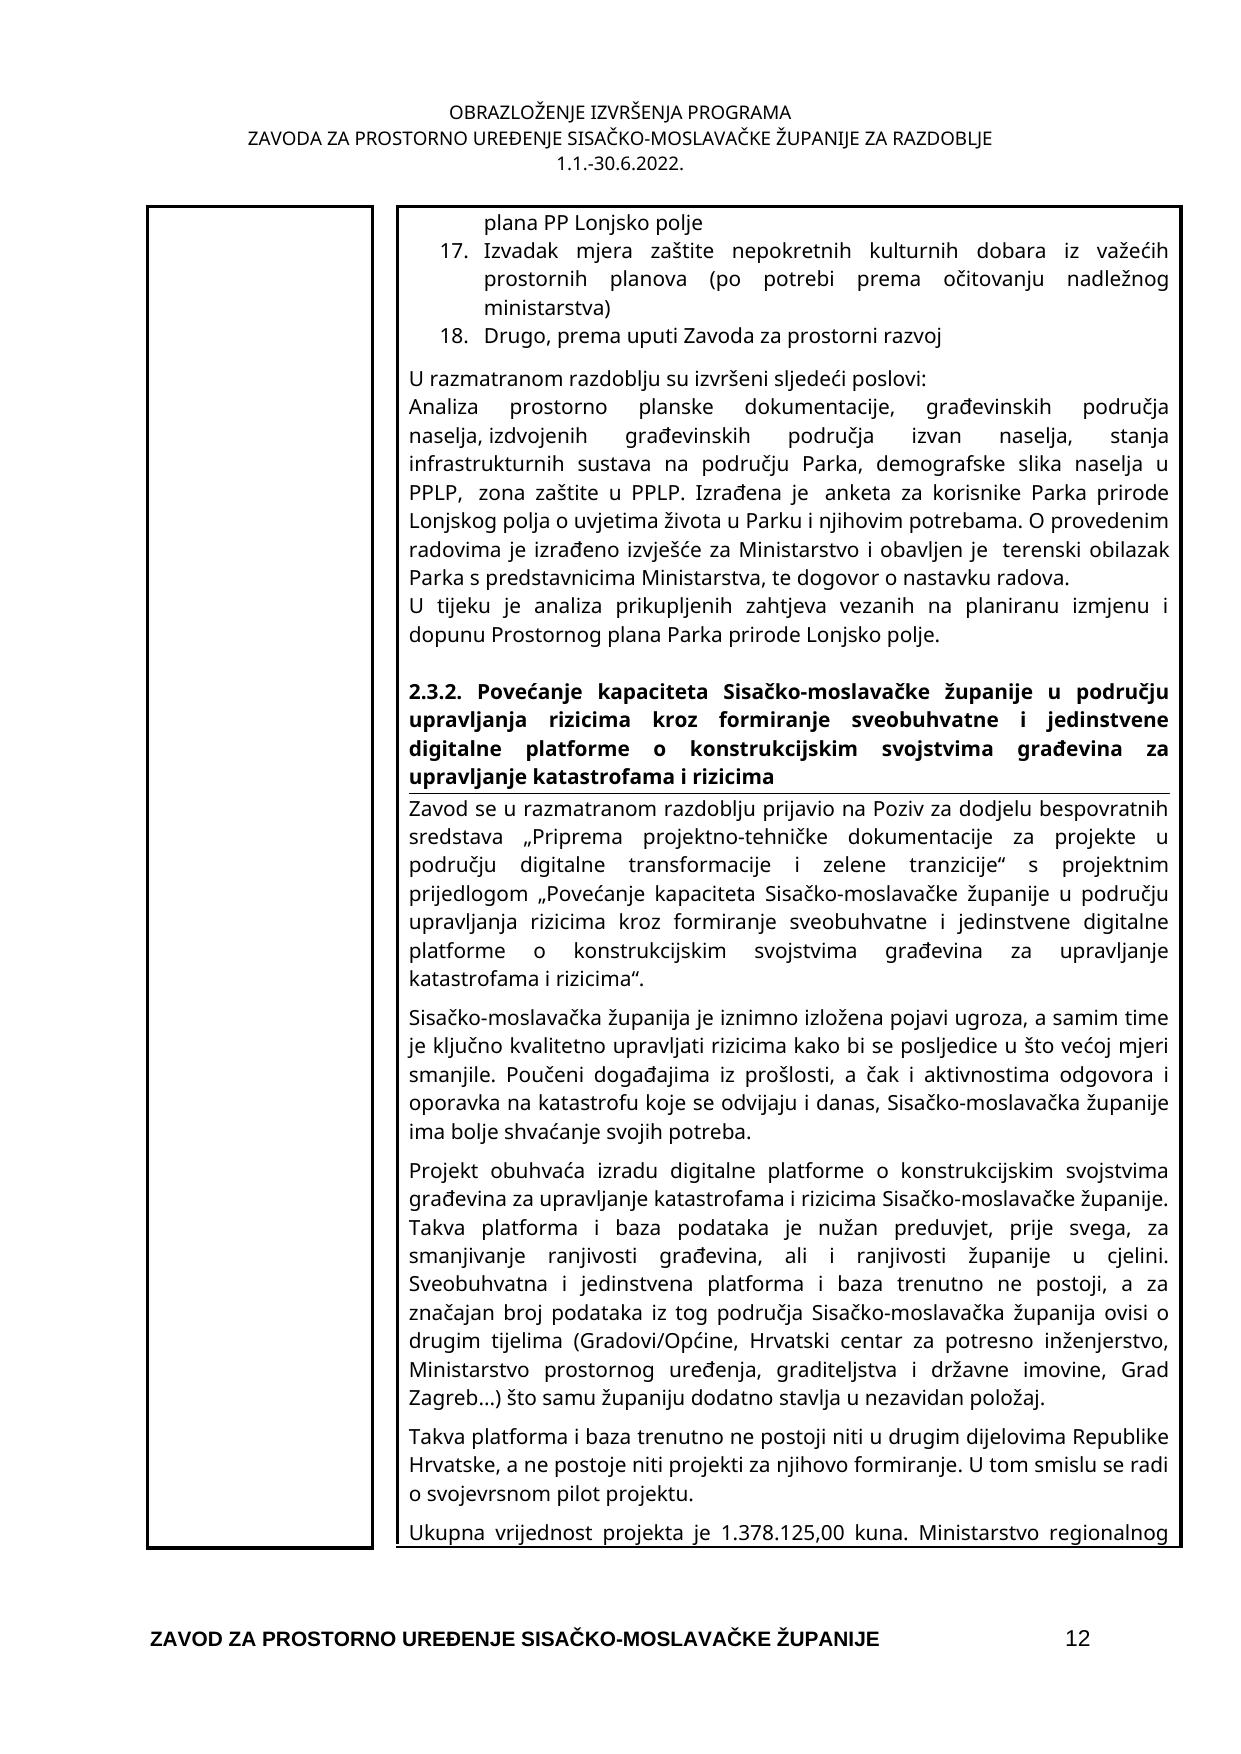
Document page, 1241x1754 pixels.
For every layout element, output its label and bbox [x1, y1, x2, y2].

table_header [398, 208, 1179, 1546]
table_header [149, 208, 371, 1546]
table_header [374, 205, 397, 1546]
